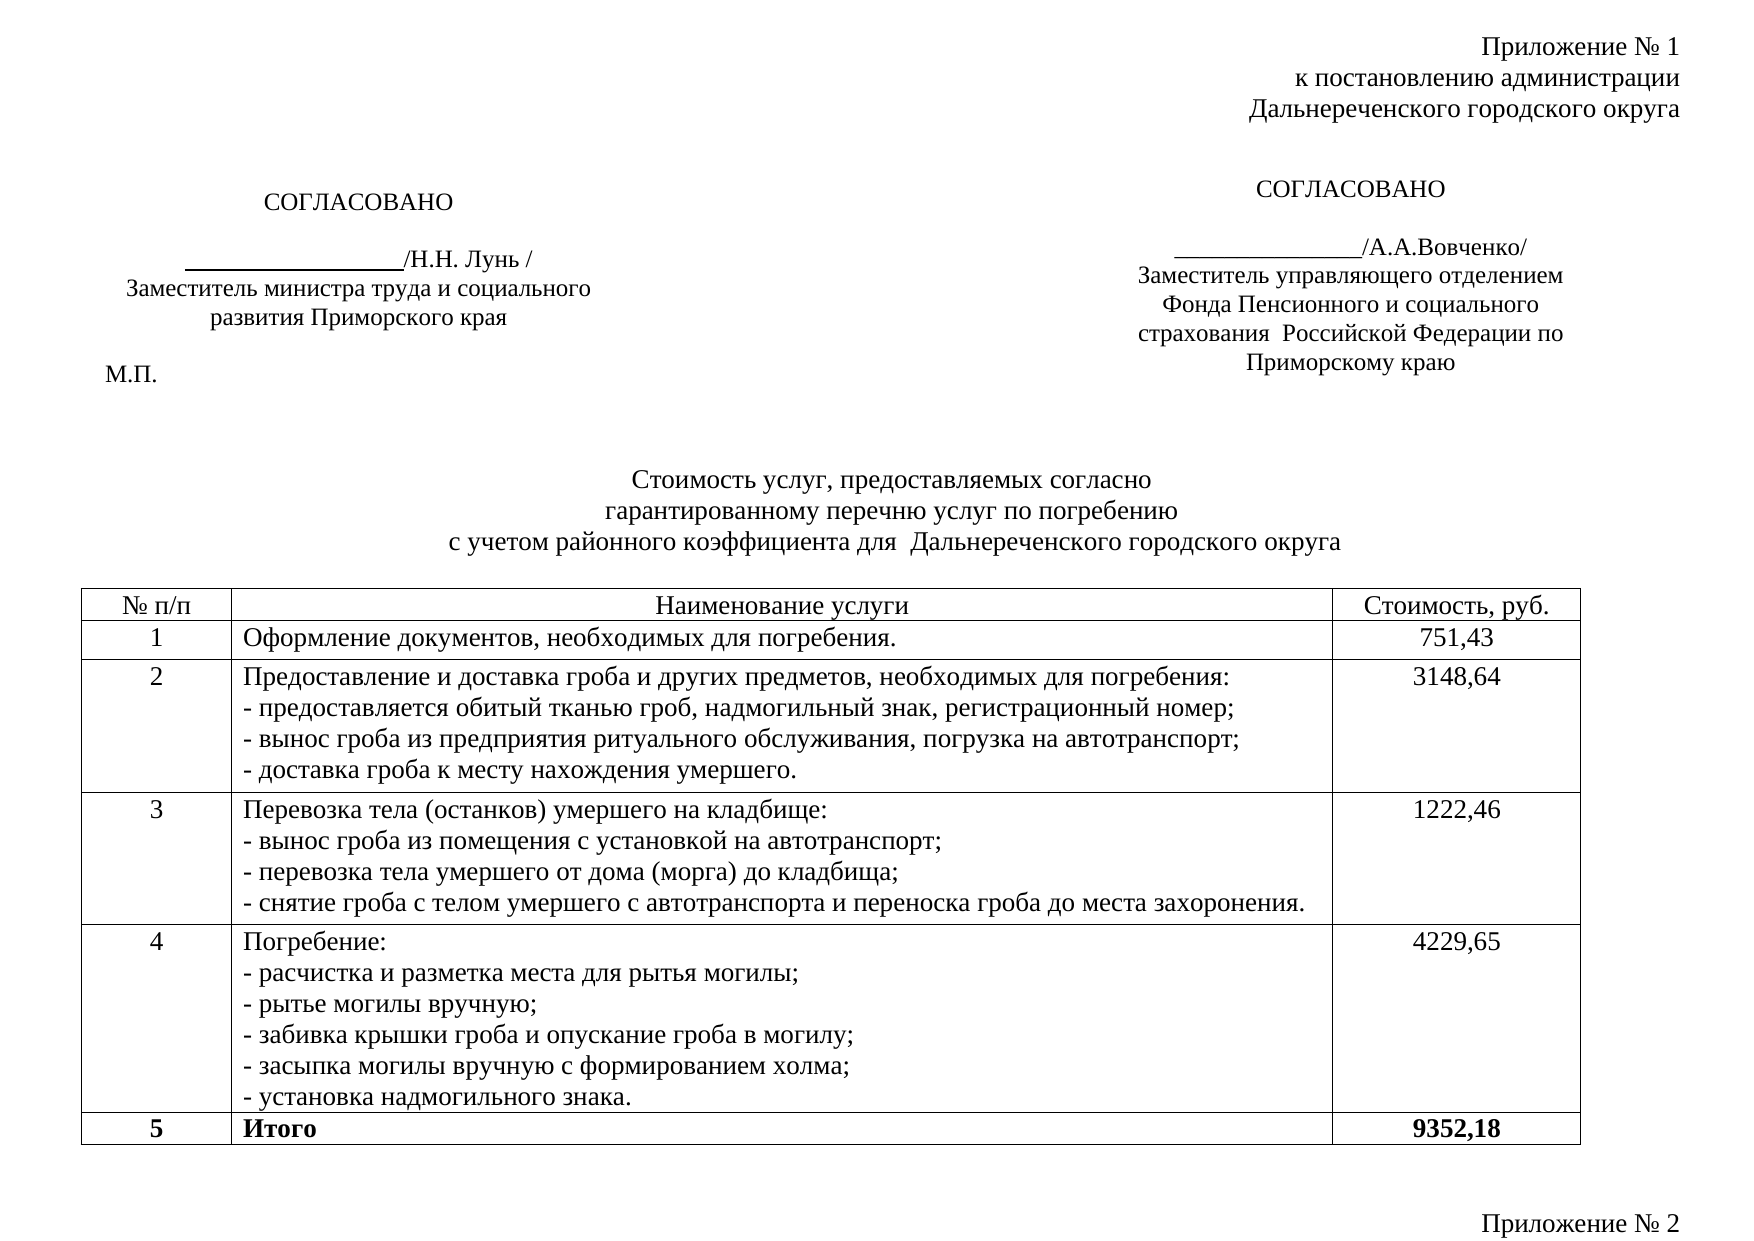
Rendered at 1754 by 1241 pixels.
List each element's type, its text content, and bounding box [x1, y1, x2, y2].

table_cell Предоставление и доставка гроба и других предметов, необходимых для погребения: - предоставляется обитый тканью гроб, надмогильный знак, регистрационный номер; - вынос гроба из предприятия ритуального обслуживания, погрузка на автотранспорт; - доставка гроба к месту нахождения умершего. [232, 660, 1332, 792]
text к постановлению администрации [103, 61, 1680, 92]
table_cell 4229,65 [1333, 925, 1580, 1112]
table_header Наименование услуги [232, 589, 1332, 620]
table_cell 5 [82, 1113, 231, 1144]
table_cell 1222,46 [1333, 793, 1580, 924]
table_cell Оформление документов, необходимых для погребения. [232, 621, 1332, 659]
table_header Стоимость, руб. [1333, 589, 1580, 620]
table_cell 9352,18 [1333, 1113, 1580, 1144]
table_cell Погребение: - расчистка и разметка места для рытья могилы; - рытье могилы вручную; - забивка крышки гроба и опускание гроба в могилу; - засыпка могилы вручную с формированием холма; - установка надмогильного знака. [232, 925, 1332, 1112]
table_cell Итого [232, 1113, 1332, 1144]
text Стоимость услуг, предоставляемых согласно [103, 463, 1680, 494]
text Приложение № 1 [103, 29, 1680, 61]
text Приложение № 2 [103, 1207, 1680, 1238]
table_cell 3148,64 [1333, 660, 1580, 792]
table_cell 3 [82, 793, 231, 924]
text Дальнереченского городского округа [103, 92, 1680, 123]
table_cell Перевозка тела (останков) умершего на кладбище: - вынос гроба из помещения с установкой на автотранспорт; - перевозка тела умершего от дома (морга) до кладбища; - снятие гроба с телом умершего с автотранспорта и переноска гроба до места захоронения. [232, 793, 1332, 924]
text гарантированному перечню услуг по погребению [103, 494, 1680, 526]
table_cell 1 [82, 621, 231, 659]
table_cell 4 [82, 925, 231, 1112]
table_cell 2 [82, 660, 231, 792]
table_header № п/п [82, 589, 231, 620]
text с учетом районного коэффициента для Дальнереченского городского округа [103, 526, 1680, 557]
table_cell 751,43 [1333, 621, 1580, 659]
